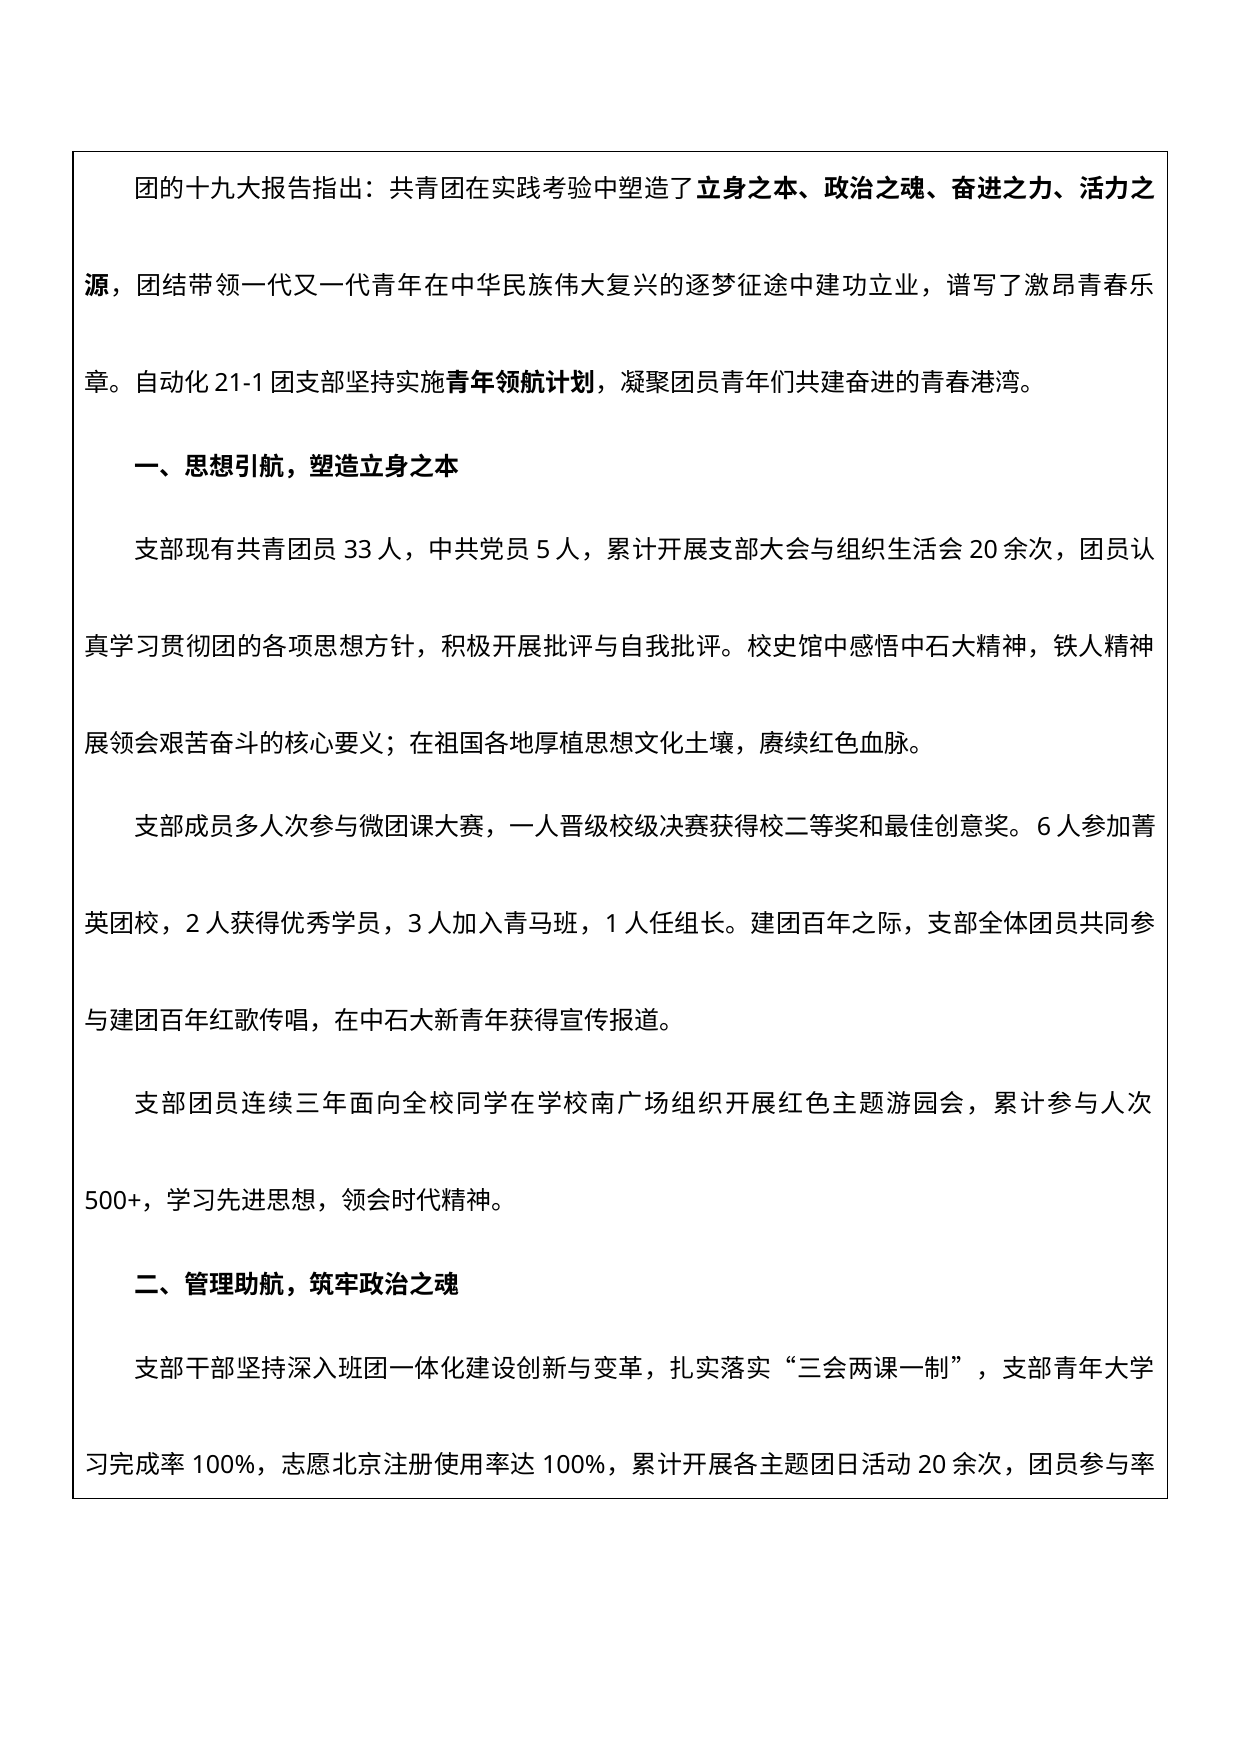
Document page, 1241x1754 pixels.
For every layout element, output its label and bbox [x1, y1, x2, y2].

table_cell [74, 152, 1167, 1497]
